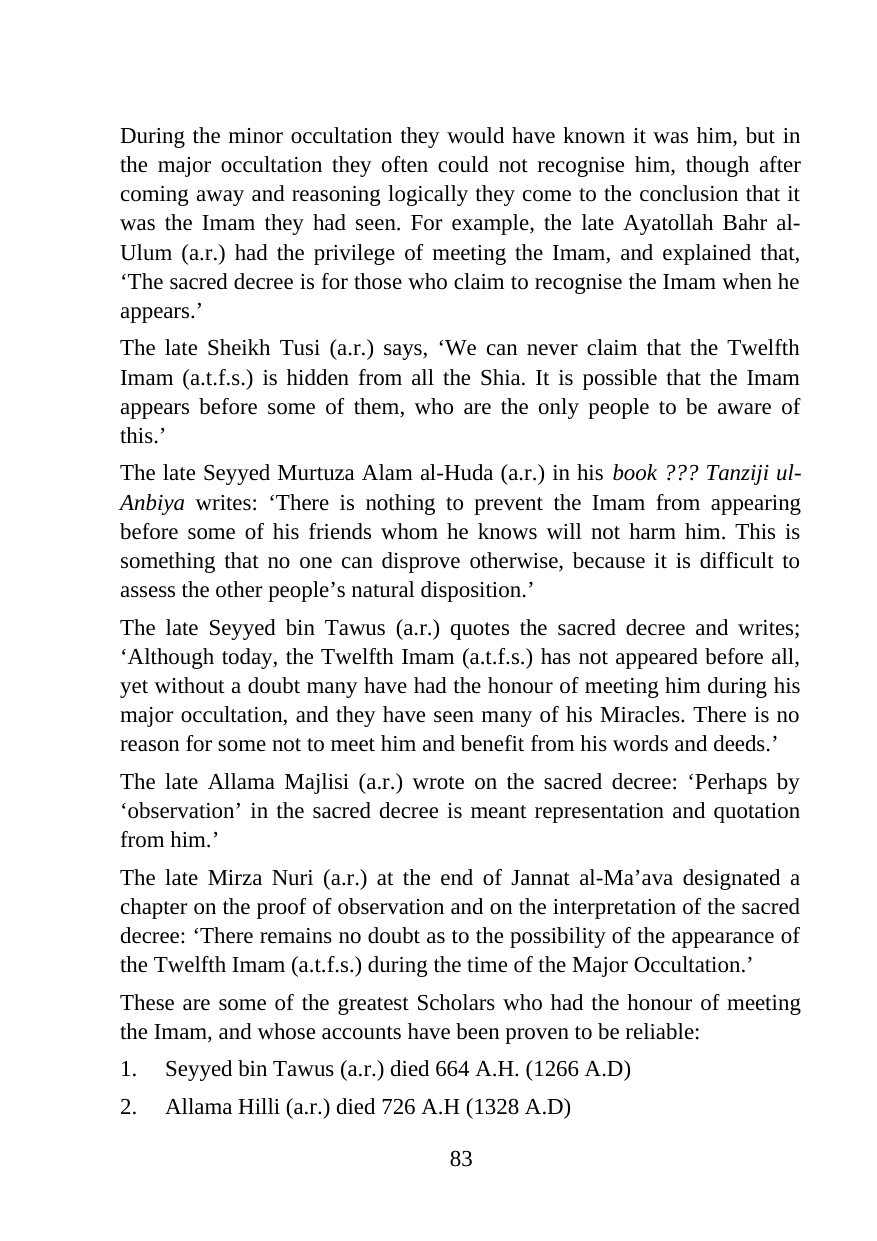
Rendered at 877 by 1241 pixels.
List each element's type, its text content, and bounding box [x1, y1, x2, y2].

text The late Mirza Nuri (a.r.) at the end of Jannat al-Ma’ava designated a chapter on the proof of observation and on the interpretation of the sacred decree: ‘There remains no doubt as to the possibility of the appearance of the Twelfth Imam (a.t.f.s.) during the time of the Major Occultation.’ [120, 862, 802, 978]
text These are some of the greatest Scholars who had the honour of meeting the Imam, and whose accounts have been proven to be reliable: [120, 987, 802, 1045]
text The late Seyyed bin Tawus (a.r.) quotes the sacred decree and writes; ‘Although today, the Twelfth Imam (a.t.f.s.) has not appeared before all, yet without a doubt many have had the honour of meeting him during his major occultation, and they have seen many of his Miracles. There is no reason for some not to meet him and benefit from his words and deeds.’ [120, 612, 802, 757]
text 1. Seyyed bin Tawus (a.r.) died 664 A.H. (1266 A.D) [120, 1053, 802, 1082]
text The late Sheikh Tusi (a.r.) says, ‘We can never claim that the Twelfth Imam (a.t.f.s.) is hidden from all the Shia. It is possible that the Imam appears before some of them, who are the only people to be aware of this.’ [120, 332, 802, 449]
text The late Allama Majlisi (a.r.) wrote on the sacred decree: ‘Perhaps by ‘observation’ in the sacred decree is meant representation and quotation from him.’ [120, 766, 802, 853]
text 2. Allama Hilli (a.r.) died 726 A.H (1328 A.D) [120, 1091, 802, 1120]
text The late Seyyed Murtuza Alam al-Huda (a.r.) in his book ??? Tanziji ul-Anbiya writes: ‘There is nothing to prevent the Imam from appearing before some of his friends whom he knows will not harm him. This is something that no one can disprove otherwise, because it is difficult to assess the other people’s natural disposition.’ [120, 457, 802, 603]
text During the minor occultation they would have known it was him, but in the major occultation they often could not recognise him, though after coming away and reasoning logically they come to the conclusion that it was the Imam they had seen. For example, the late Ayatollah Bahr al-Ulum (a.r.) had the privilege of meeting the Imam, and explained that, ‘The sacred decree is for those who claim to recognise the Imam when he appears.’ [120, 120, 802, 324]
